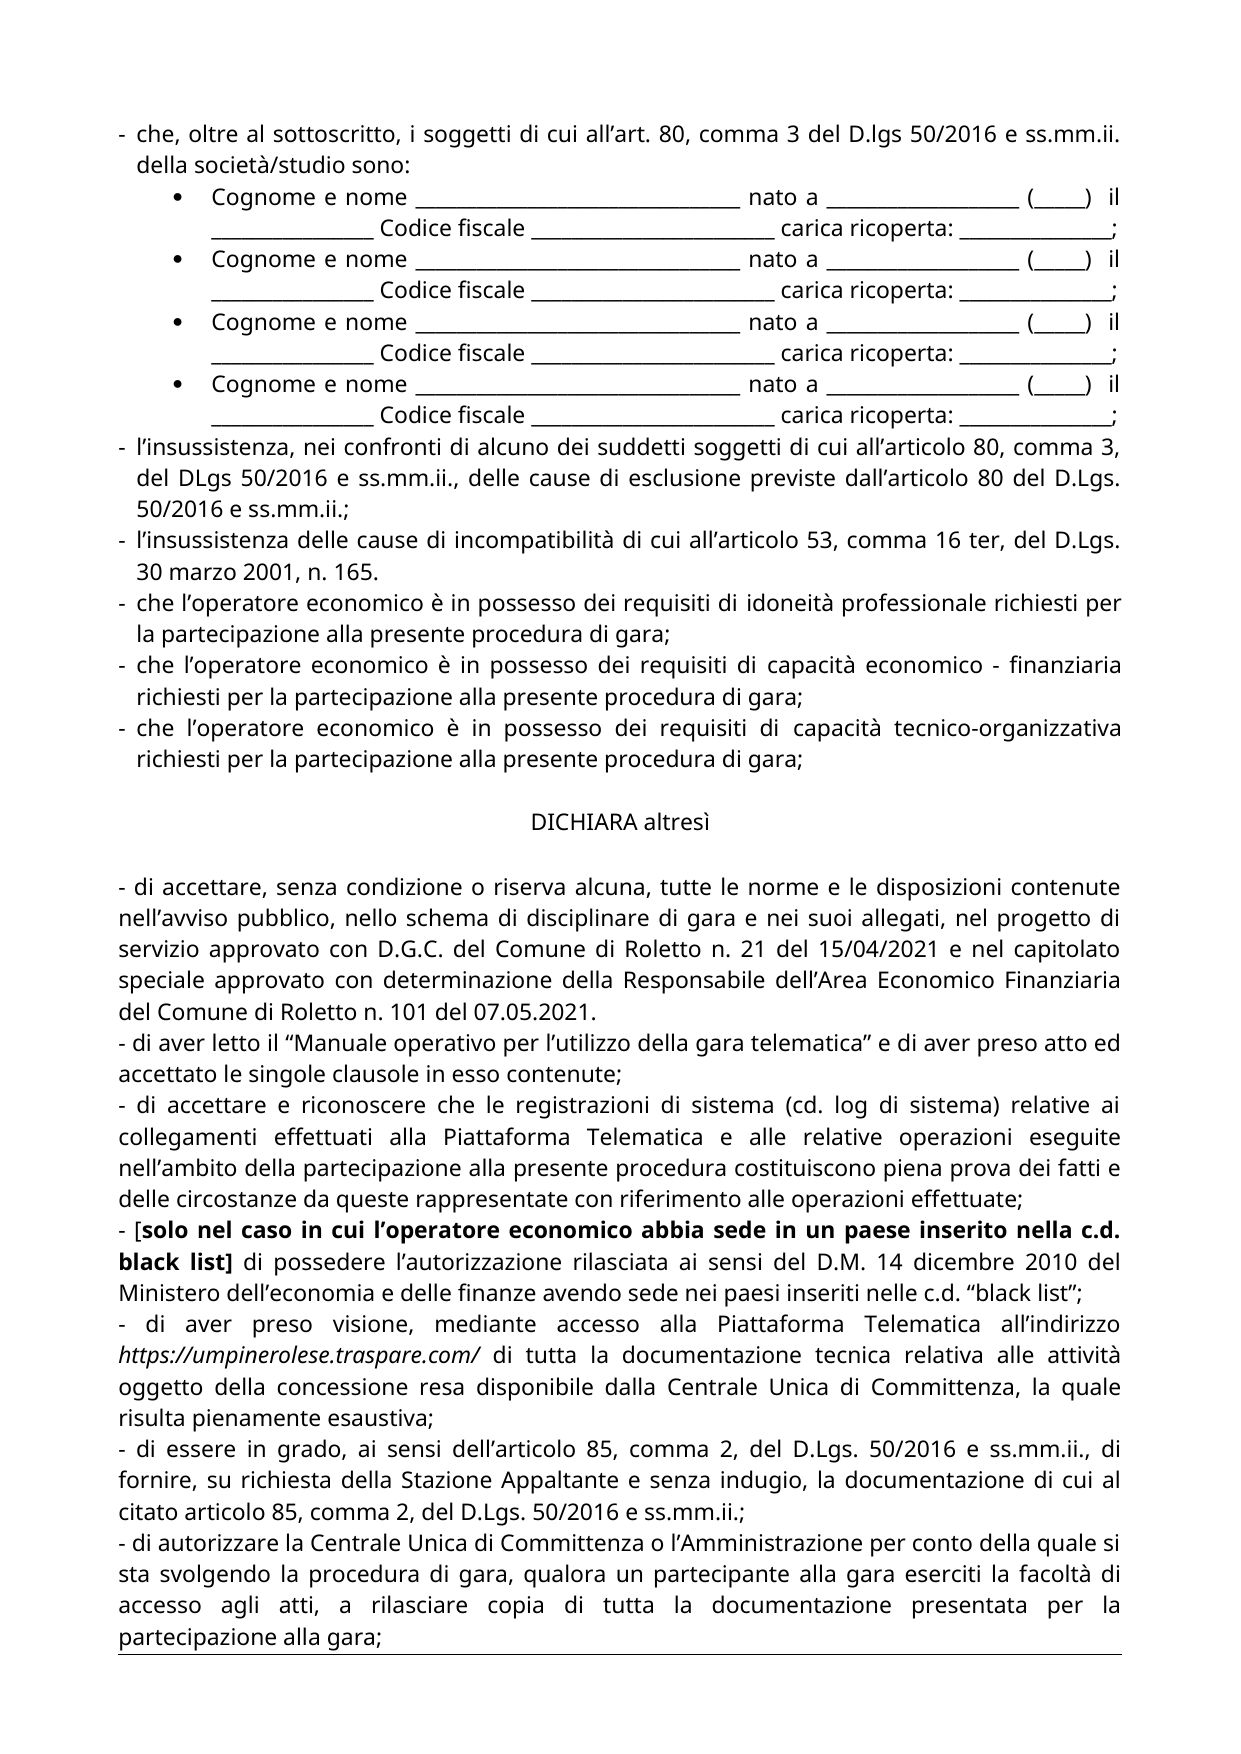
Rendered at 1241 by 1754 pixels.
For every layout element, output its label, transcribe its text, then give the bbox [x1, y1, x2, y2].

list l’insussistenza delle cause di incompatibilità di cui all’articolo 53, comma 16 ter, del D.Lgs. 30 marzo 2001, n. 165. [118, 524, 1122, 587]
text - di aver preso visione, mediante accesso alla Piattaforma Telematica all’indirizzo https://umpinerolese.traspare.com/ di tutta la documentazione tecnica relativa alle attività oggetto della concessione resa disponibile dalla Centrale Unica di Committenza, la quale risulta pienamente esaustiva; [118, 1308, 1122, 1433]
text - di aver letto il “Manuale operativo per l’utilizzo della gara telematica” e di aver preso atto ed accettato le singole clausole in esso contenute; [118, 1027, 1122, 1089]
text - di accettare, senza condizione o riserva alcuna, tutte le norme e le disposizioni contenute nell’avviso pubblico, nello schema di disciplinare di gara e nei suoi allegati, nel progetto di servizio approvato con D.G.C. del Comune di Roletto n. 21 del 15/04/2021 e nel capitolato speciale approvato con determinazione della Responsabile dell’Area Economico Finanziaria del Comune di Roletto n. 101 del 07.05.2021. [118, 870, 1122, 1027]
list che l’operatore economico è in possesso dei requisiti di capacità tecnico-organizzativa richiesti per la partecipazione alla presente procedura di gara; [118, 712, 1122, 774]
text - di essere in grado, ai sensi dell’articolo 85, comma 2, del D.Lgs. 50/2016 e ss.mm.ii., di fornire, su richiesta della Stazione Appaltante e senza indugio, la documentazione di cui al citato articolo 85, comma 2, del D.Lgs. 50/2016 e ss.mm.ii.; [118, 1433, 1122, 1527]
text - di autorizzare la Centrale Unica di Committenza o l’Amministrazione per conto della quale si sta svolgendo la procedura di gara, qualora un partecipante alla gara eserciti la facoltà di accesso agli atti, a rilasciare copia di tutta la documentazione presentata per la partecipazione alla gara; [118, 1527, 1122, 1652]
text - di accettare e riconoscere che le registrazioni di sistema (cd. log di sistema) relative ai collegamenti effettuati alla Piattaforma Telematica e alle relative operazioni eseguite nell’ambito della partecipazione alla presente procedura costituiscono piena prova dei fatti e delle circostanze da queste rappresentate con riferimento alle operazioni effettuate; [118, 1089, 1122, 1214]
text DICHIARA altresì [118, 806, 1122, 837]
list Cognome e nome ________________________________ nato a ___________________ (_____) il ________________ Codice fiscale ________________________ carica ricoperta: _______________; [174, 306, 1122, 368]
list l’insussistenza, nei confronti di alcuno dei suddetti soggetti di cui all’articolo 80, comma 3, del DLgs 50/2016 e ss.mm.ii., delle cause di esclusione previste dall’articolo 80 del D.Lgs. 50/2016 e ss.mm.ii.; [118, 431, 1122, 524]
list Cognome e nome ________________________________ nato a ___________________ (_____) il ________________ Codice fiscale ________________________ carica ricoperta: _______________; [174, 368, 1122, 431]
list che, oltre al sottoscritto, i soggetti di cui all’art. 80, comma 3 del D.lgs 50/2016 e ss.mm.ii. della società/studio sono: [118, 118, 1122, 181]
text - [solo nel caso in cui l’operatore economico abbia sede in un paese inserito nella c.d. black list] di possedere l’autorizzazione rilasciata ai sensi del D.M. 14 dicembre 2010 del Ministero dell’economia e delle finanze avendo sede nei paesi inseriti nelle c.d. “black list”; [118, 1214, 1122, 1308]
list che l’operatore economico è in possesso dei requisiti di capacità economico - finanziaria richiesti per la partecipazione alla presente procedura di gara; [118, 649, 1122, 712]
list Cognome e nome ________________________________ nato a ___________________ (_____) il ________________ Codice fiscale ________________________ carica ricoperta: _______________; [174, 243, 1122, 306]
list che l’operatore economico è in possesso dei requisiti di idoneità professionale richiesti per la partecipazione alla presente procedura di gara; [118, 587, 1122, 649]
list Cognome e nome ________________________________ nato a ___________________ (_____) il ________________ Codice fiscale ________________________ carica ricoperta: _______________; [174, 181, 1122, 243]
